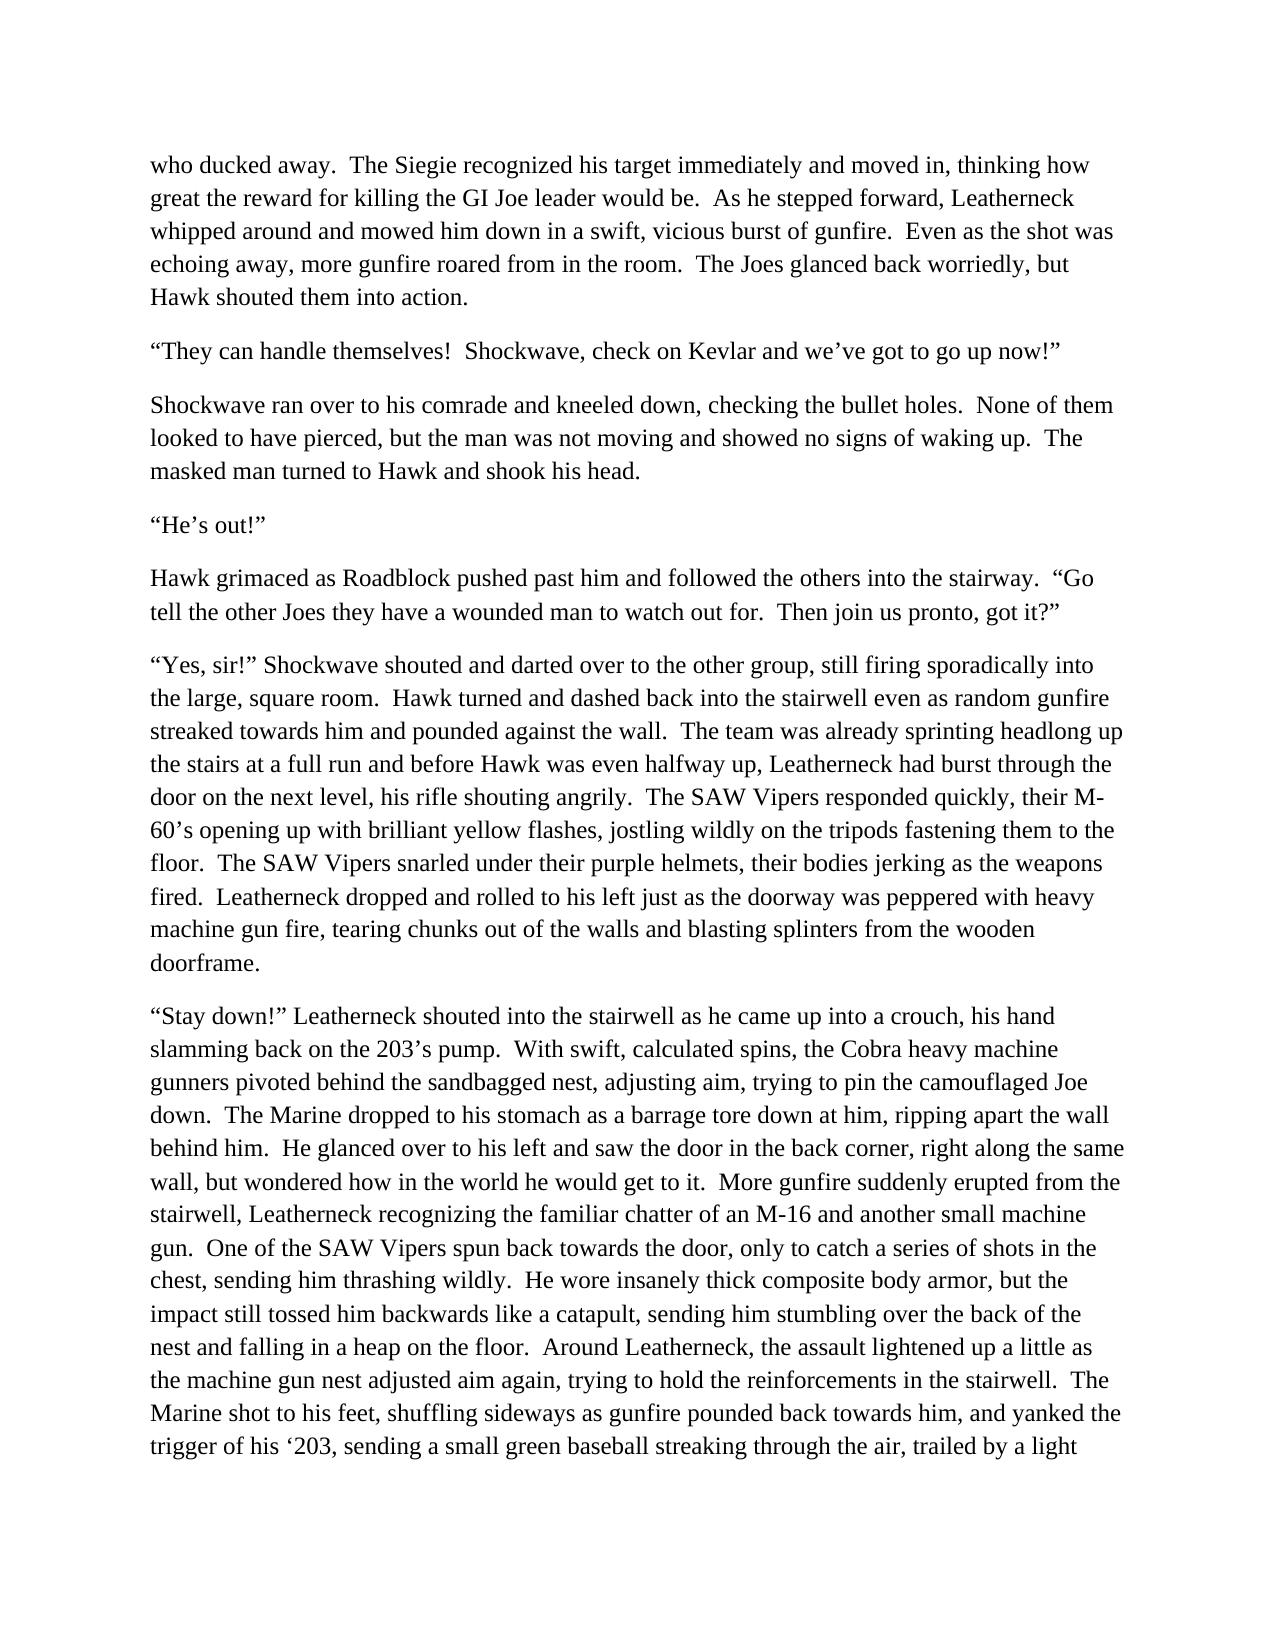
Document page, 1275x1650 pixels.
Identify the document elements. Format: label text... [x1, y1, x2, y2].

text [150, 150, 1125, 311]
text “He’s out!” [150, 510, 1125, 538]
text Hawk grimaced as Roadblock pushed past him and followed the others into the stairway. “Go tell the other Joes they have a wounded man to watch out for. Then join us pronto, got it?” [150, 563, 1125, 625]
text Shockwave ran over to his comrade and kneeled down, checking the bullet holes. None of them looked to have pierced, but the man was not moving and showed no signs of waking up. The masked man turned to Hawk and shook his head. [150, 390, 1125, 484]
text “They can handle themselves! Shockwave, check on Kevlar and we’ve got to go up now!” [150, 336, 1125, 365]
text “Yes, sir!” Shockwave shouted and darted over to the other group, still firing sporadically into the large, square room. Hawk turned and dashed back into the stairwell even as random gunfire streaked towards him and pounded against the wall. The team was already sprinting headlong up the stairs at a full run and before Hawk was even halfway up, Leatherneck had burst through the door on the next level, his rifle shouting angrily. The SAW Vipers responded quickly, their M-60’s opening up with brilliant yellow flashes, jostling wildly on the tripods fastening them to the floor. The SAW Vipers snarled under their purple helmets, their bodies jerking as the weapons fired. Leatherneck dropped and rolled to his left just as the doorway was peppered with heavy machine gun fire, tearing chunks out of the walls and blasting splinters from the wooden doorframe. [150, 650, 1125, 976]
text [150, 1001, 1125, 1459]
